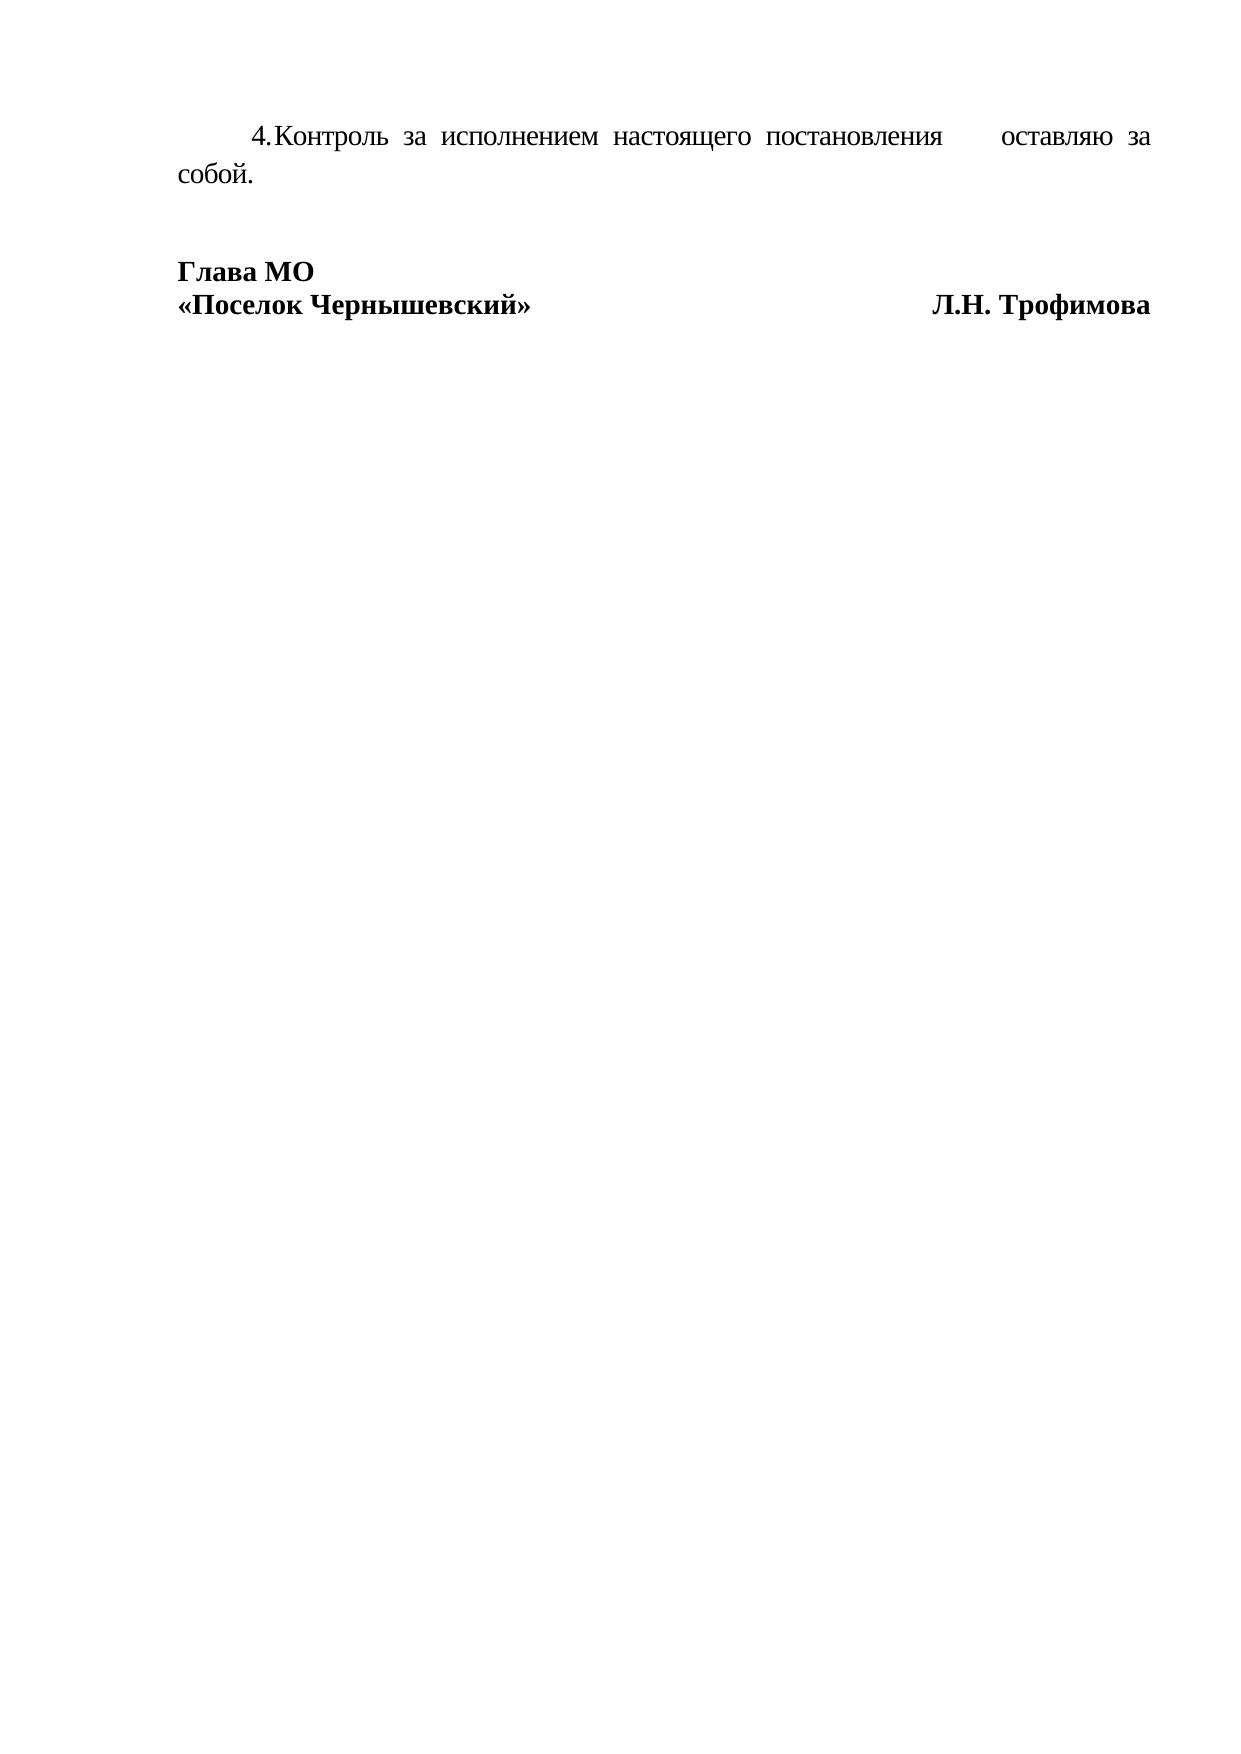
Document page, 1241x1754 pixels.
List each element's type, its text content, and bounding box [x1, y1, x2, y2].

text «Поселок Чернышевский» Л.Н. Трофимова [177, 287, 1152, 321]
list Контроль за исполнением настоящего постановления оставляю за собой. [177, 118, 1152, 190]
text Глава МО [177, 254, 1152, 287]
